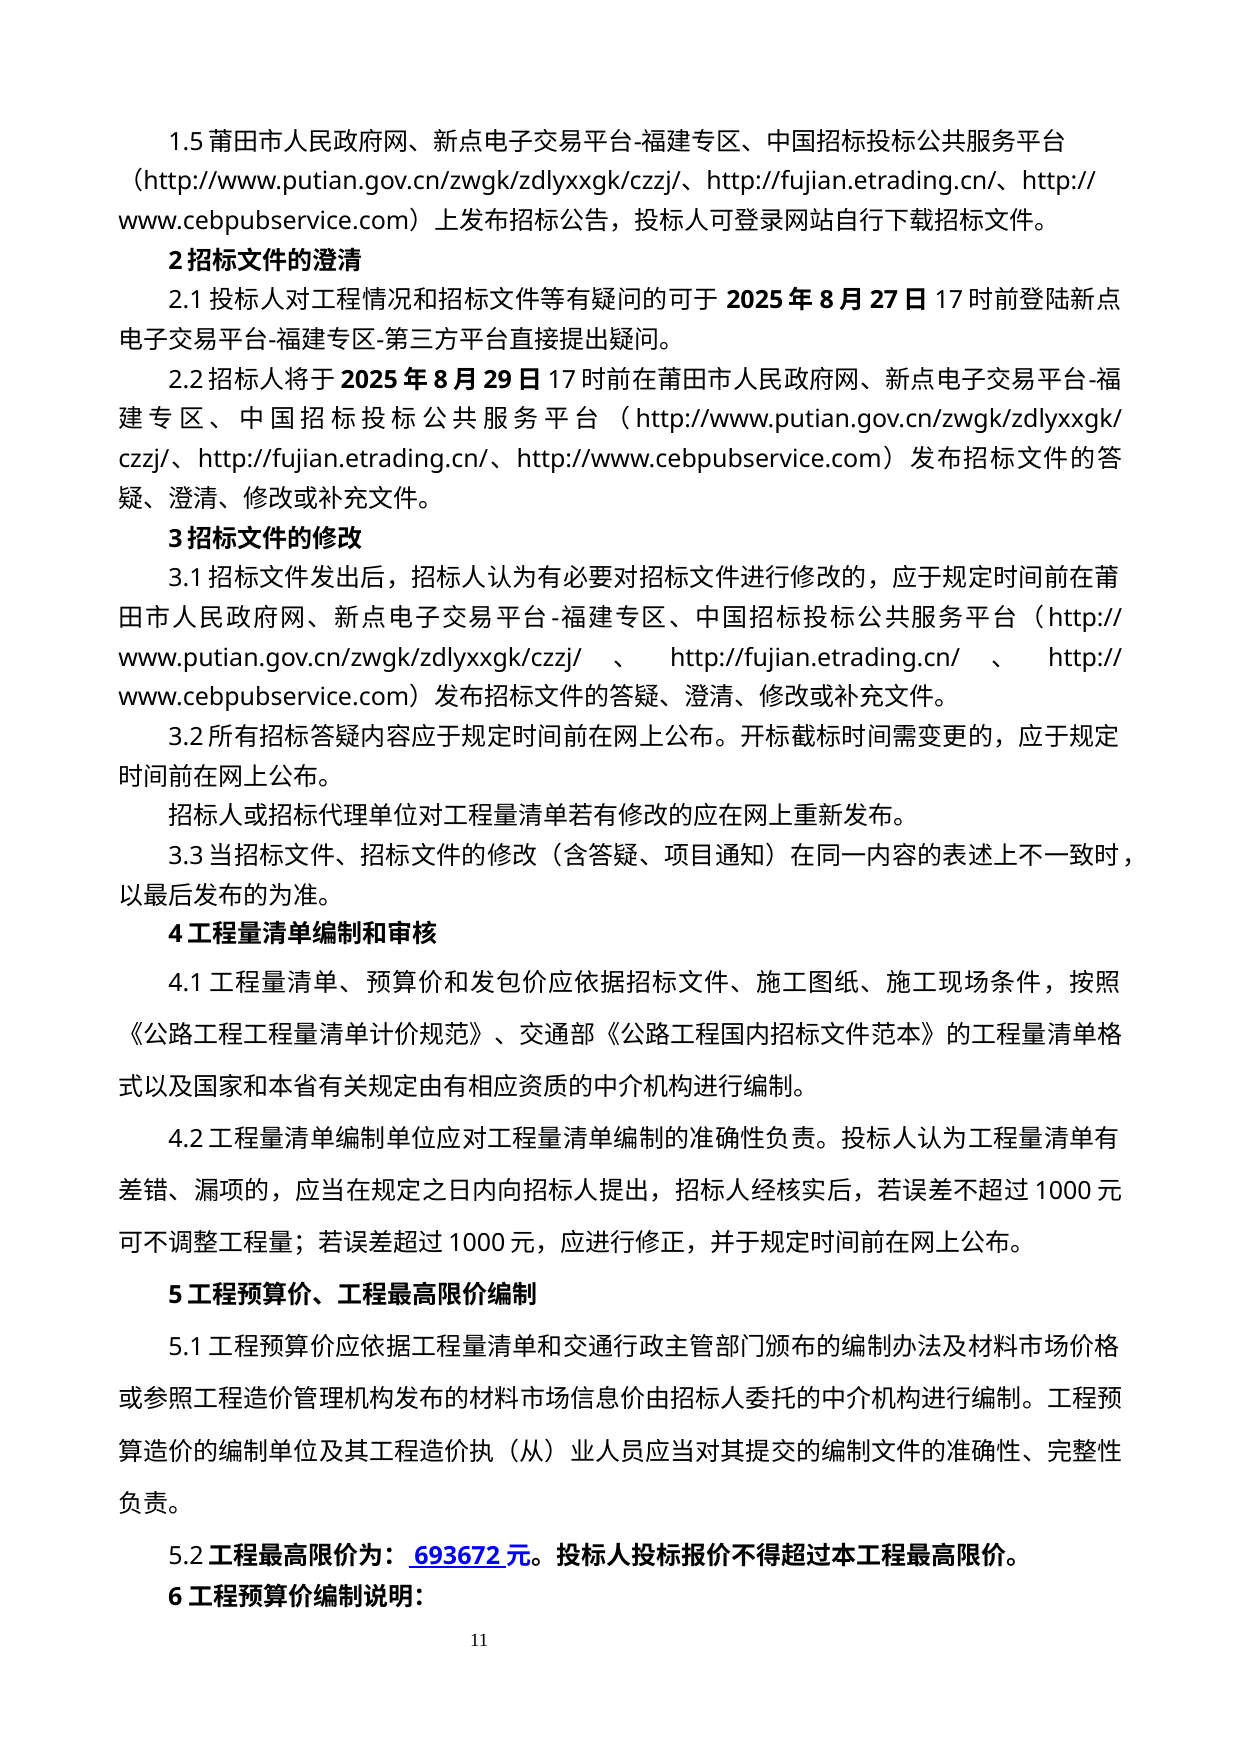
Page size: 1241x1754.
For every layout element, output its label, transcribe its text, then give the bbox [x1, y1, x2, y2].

text 3.2所有招标答疑内容应于规定时间前在网上公布。开标截标时间需变更的，应于规定时间前在网上公布。 [118, 715, 1122, 794]
text 2招标文件的澄清 [118, 238, 1122, 278]
text 4工程量清单编制和审核 [118, 913, 1122, 949]
text 3招标文件的修改 [118, 516, 1122, 556]
text 6 工程预算价编制说明： [168, 1574, 1122, 1614]
text 4.2工程量清单编制单位应对工程量清单编制的准确性负责。投标人认为工程量清单有差错、漏项的，应当在规定之日内向招标人提出，招标人经核实后，若误差不超过1000元，可不调整工程量；若误差超过1000元，应进行修正，并于规定时间前在网上公布。 [118, 1106, 1122, 1262]
text 2.1投标人对工程情况和招标文件等有疑问的可于2025年8月27日17时前登陆新点电子交易平台-福建专区-第三方平台直接提出疑问。 [118, 278, 1122, 358]
text 2.2招标人将于2025年8月29日17时前在莆田市人民政府网、新点电子交易平台-福建专区、中国招标投标公共服务平台（http://www.putian.gov.cn/zwgk/zdlyxxgk/czzj/、http://fujian.etrading.cn/、http://www.cebpubservice.com）发布招标文件的答疑、澄清、修改或补充文件。 [118, 358, 1122, 516]
text 4.1工程量清单、预算价和发包价应依据招标文件、施工图纸、施工现场条件，按照《公路工程工程量清单计价规范》、交通部《公路工程国内招标文件范本》的工程量清单格式以及国家和本省有关规定由有相应资质的中介机构进行编制。 [118, 949, 1122, 1106]
text 招标人或招标代理单位对工程量清单若有修改的应在网上重新发布。 [118, 794, 1122, 834]
text 5.2工程最高限价为： 693672 元。投标人投标报价不得超过本工程最高限价。 [118, 1522, 1122, 1574]
text 3.3当招标文件、招标文件的修改（含答疑、项目通知）在同一内容的表述上不一致时，以最后发布的为准。 [118, 834, 1122, 913]
text 1.5莆田市人民政府网、新点电子交易平台-福建专区、中国招标投标公共服务平台（http://www.putian.gov.cn/zwgk/zdlyxxgk/czzj/、http://fujian.etrading.cn/、http://www.cebpubservice.com）上发布招标公告，投标人可登录网站自行下载招标文件。 [118, 119, 1122, 238]
text 5工程预算价、工程最高限价编制 [118, 1262, 1122, 1314]
text 3.1招标文件发出后，招标人认为有必要对招标文件进行修改的，应于规定时间前在莆田市人民政府网、新点电子交易平台-福建专区、中国招标投标公共服务平台（http://www.putian.gov.cn/zwgk/zdlyxxgk/czzj/、http://fujian.etrading.cn/、http://www.cebpubservice.com）发布招标文件的答疑、澄清、修改或补充文件。 [118, 556, 1122, 715]
text 5.1工程预算价应依据工程量清单和交通行政主管部门颁布的编制办法及材料市场价格或参照工程造价管理机构发布的材料市场信息价由招标人委托的中介机构进行编制。工程预算造价的编制单位及其工程造价执（从）业人员应当对其提交的编制文件的准确性、完整性负责。 [118, 1314, 1122, 1522]
